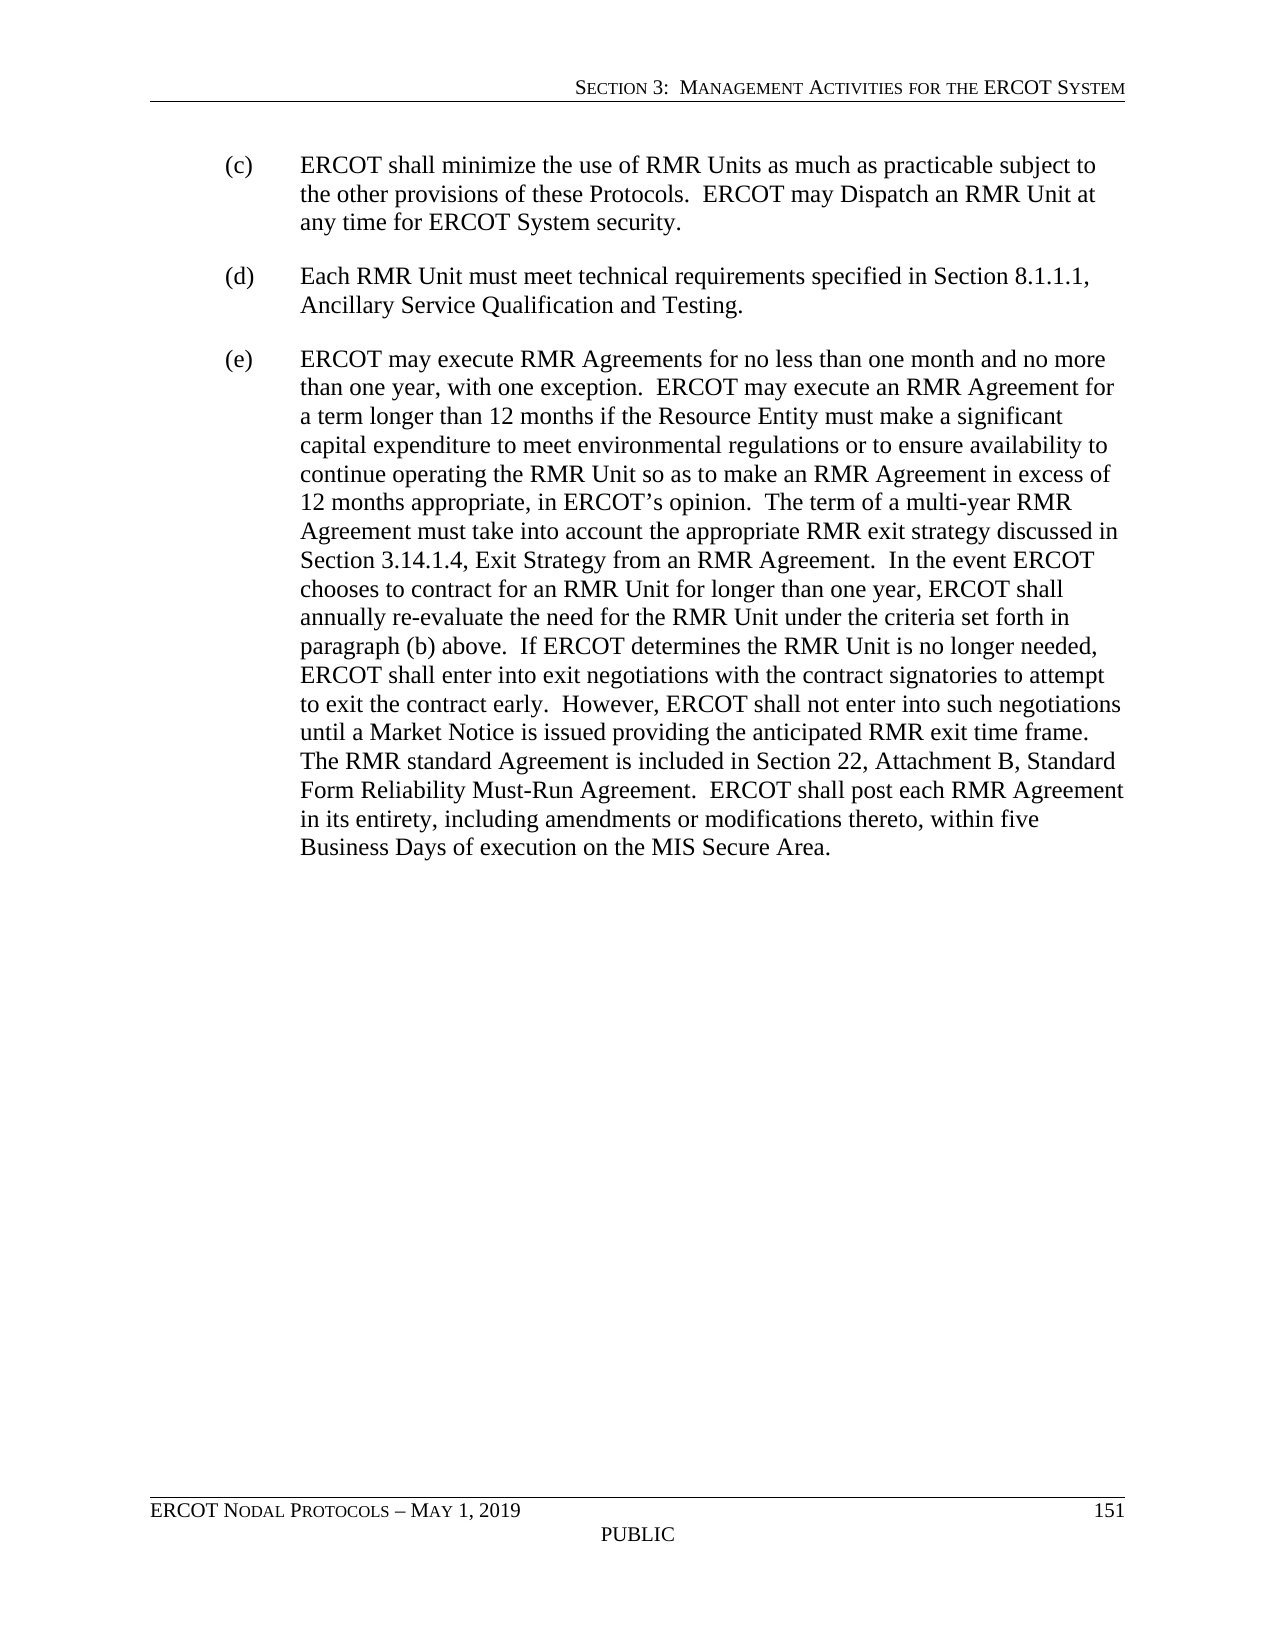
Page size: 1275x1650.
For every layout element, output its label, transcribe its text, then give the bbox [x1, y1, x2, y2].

list (e) ERCOT may execute RMR Agreements for no less than one month and no more than one year, with one exception. ERCOT may execute an RMR Agreement for a term longer than 12 months if the Resource Entity must make a significant capital expenditure to meet environmental regulations or to ensure availability to continue operating the RMR Unit so as to make an RMR Agreement in excess of 12 months appropriate, in ERCOT’s opinion. The term of a multi-year RMR Agreement must take into account the appropriate RMR exit strategy discussed in Section 3.14.1.4, Exit Strategy from an RMR Agreement. In the event ERCOT chooses to contract for an RMR Unit for longer than one year, ERCOT shall annually re-evaluate the need for the RMR Unit under the criteria set forth in paragraph (b) above. If ERCOT determines the RMR Unit is no longer needed, ERCOT shall enter into exit negotiations with the contract signatories to attempt to exit the contract early. However, ERCOT shall not enter into such negotiations until a Market Notice is issued providing the anticipated RMR exit time frame. The RMR standard Agreement is included in Section 22, Attachment B, Standard Form Reliability Must-Run Agreement. ERCOT shall post each RMR Agreement in its entirety, including amendments or modifications thereto, within five Business Days of execution on the MIS Secure Area. [225, 344, 1125, 861]
list (c) ERCOT shall minimize the use of RMR Units as much as practicable subject to the other provisions of these Protocols. ERCOT may Dispatch an RMR Unit at any time for ERCOT System security. [225, 150, 1125, 236]
list (d) Each RMR Unit must meet technical requirements specified in Section 8.1.1.1, Ancillary Service Qualification and Testing. [225, 261, 1125, 319]
